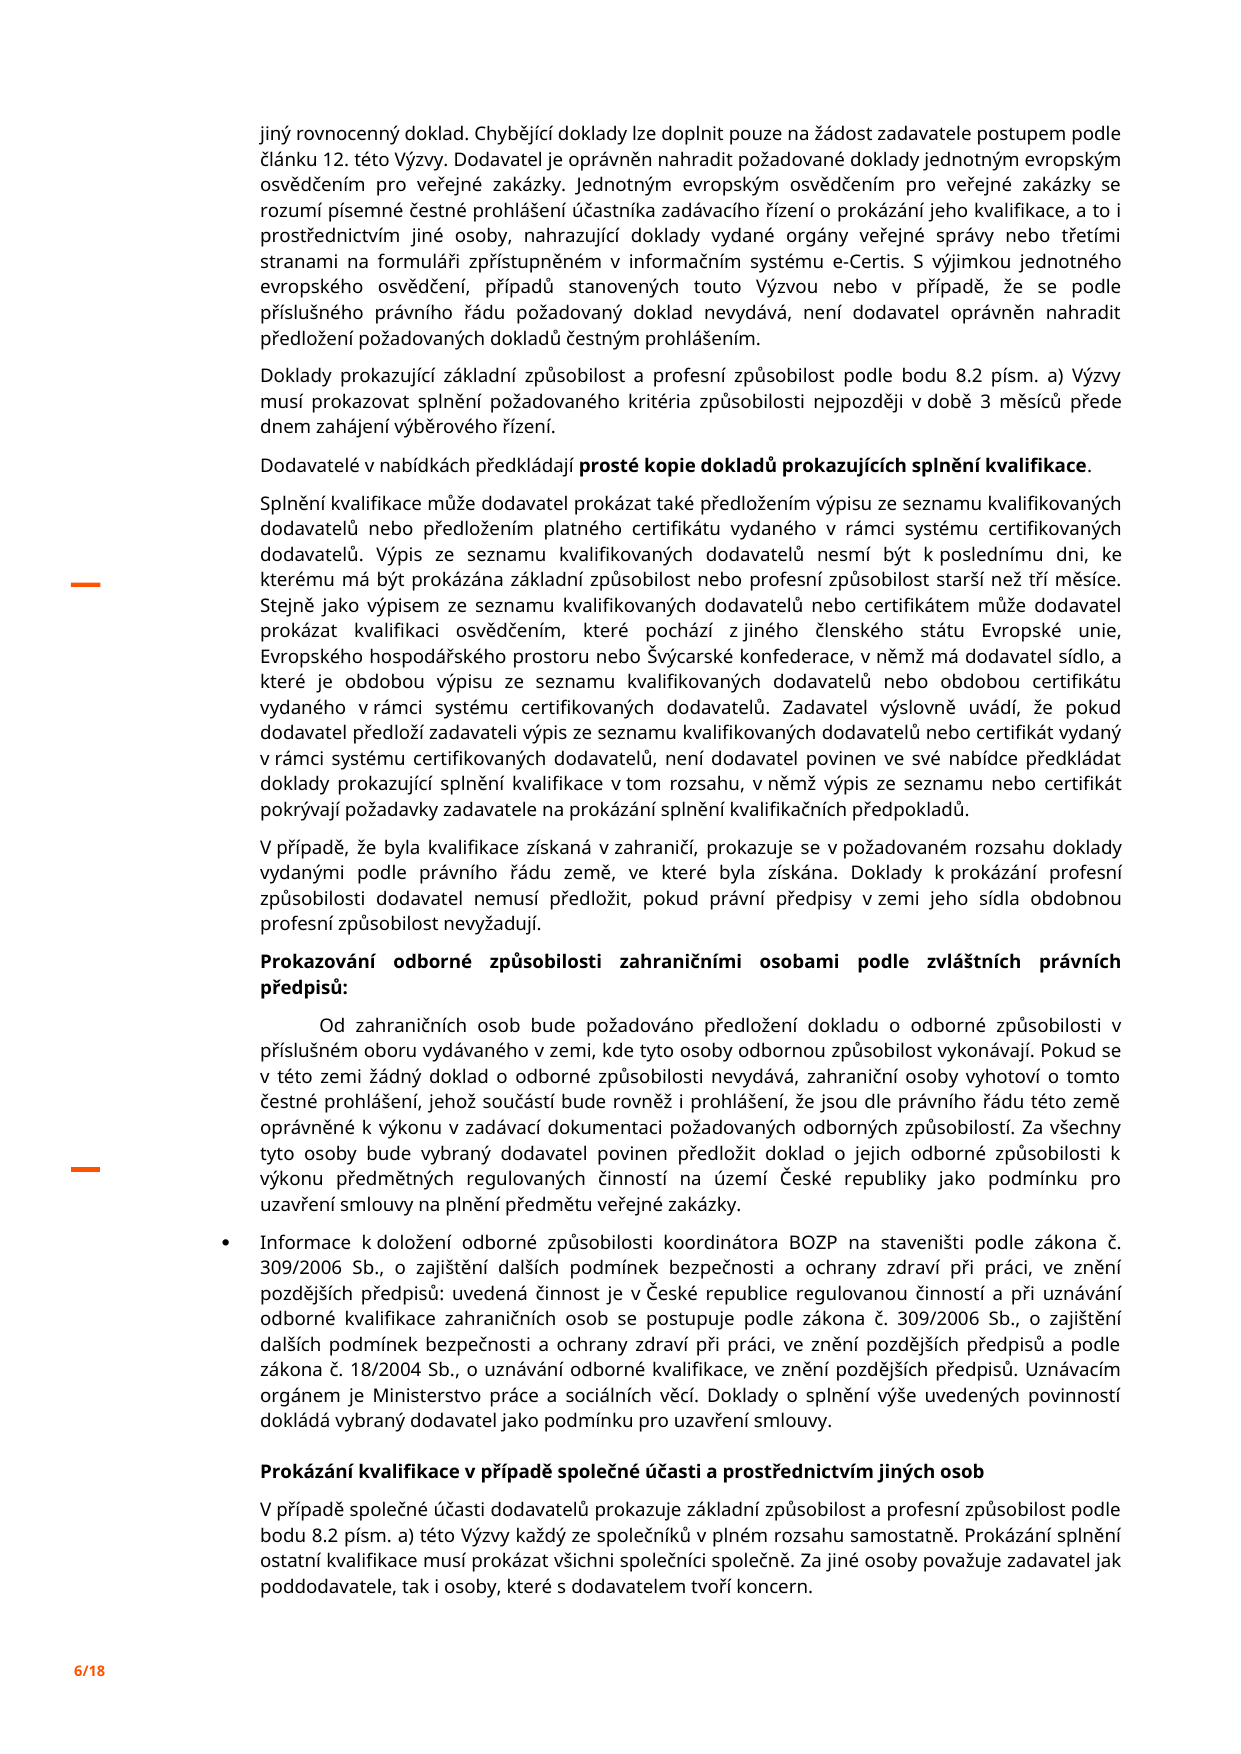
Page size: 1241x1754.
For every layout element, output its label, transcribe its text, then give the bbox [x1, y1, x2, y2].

text Od zahraničních osob bude požadováno předložení dokladu o odborné způsobilosti v příslušném oboru vydávaného v zemi, kde tyto osoby odbornou způsobilost vykonávají. Pokud se v této zemi žádný doklad o odborné způsobilosti nevydává, zahraniční osoby vyhotoví o tomto čestné prohlášení, jehož součástí bude rovněž i prohlášení, že jsou dle právního řádu této země oprávněné k výkonu v zadávací dokumentaci požadovaných odborných způsobilostí. Za všechny tyto osoby bude vybraný dodavatel povinen předložit doklad o jejich odborné způsobilosti k výkonu předmětných regulovaných činností na území České republiky jako podmínku pro uzavření smlouvy na plnění předmětu veřejné zakázky. [260, 1012, 1122, 1216]
text Dodavatelé v nabídkách předkládají prosté kopie dokladů prokazujících splnění kvalifikace. [260, 452, 1122, 477]
text Doklady prokazující základní způsobilost a profesní způsobilost podle bodu 8.2 písm. a) Výzvy musí prokazovat splnění požadovaného kritéria způsobilosti nejpozději v době 3 měsíců přede dnem zahájení výběrového řízení. [260, 363, 1122, 439]
text V případě, že byla kvalifikace získaná v zahraničí, prokazuje se v požadovaném rozsahu doklady vydanými podle právního řádu země, ve které byla získána. Doklady k prokázání profesní způsobilosti dodavatel nemusí předložit, pokud právní předpisy v zemi jeho sídla obdobnou profesní způsobilost nevyžadují. [260, 834, 1122, 936]
text Prokazování odborné způsobilosti zahraničními osobami podle zvláštních právních předpisů: [260, 949, 1122, 1000]
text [260, 121, 1122, 350]
text Splnění kvalifikace může dodavatel prokázat také předložením výpisu ze seznamu kvalifikovaných dodavatelů nebo předložením platného certifikátu vydaného v rámci systému certifikovaných dodavatelů. Výpis ze seznamu kvalifikovaných dodavatelů nesmí být k poslednímu dni, ke kterému má být prokázána základní způsobilost nebo profesní způsobilost starší než tří měsíce. Stejně jako výpisem ze seznamu kvalifikovaných dodavatelů nebo certifikátem může dodavatel prokázat kvalifikaci osvědčením, které pochází z jiného členského státu Evropské unie, Evropského hospodářského prostoru nebo Švýcarské konfederace, v němž má dodavatel sídlo, a které je obdobou výpisu ze seznamu kvalifikovaných dodavatelů nebo obdobou certifikátu vydaného v rámci systému certifikovaných dodavatelů. Zadavatel výslovně uvádí, že pokud dodavatel předloží zadavateli výpis ze seznamu kvalifikovaných dodavatelů nebo certifikát vydaný v rámci systému certifikovaných dodavatelů, není dodavatel povinen ve své nabídce předkládat doklady prokazující splnění kvalifikace v tom rozsahu, v němž výpis ze seznamu nebo certifikát pokrývají požadavky zadavatele na prokázání splnění kvalifikačních předpokladů. [260, 490, 1122, 822]
text V případě společné účasti dodavatelů prokazuje základní způsobilost a profesní způsobilost podle bodu 8.2 písm. a) této Výzvy každý ze společníků v plném rozsahu samostatně. Prokázání splnění ostatní kvalifikace musí prokázat všichni společníci společně. Za jiné osoby považuje zadavatel jak poddodavatele, tak i osoby, které s dodavatelem tvoří koncern. [260, 1497, 1122, 1599]
text Prokázání kvalifikace v případě společné účasti a prostřednictvím jiných osob [260, 1459, 1122, 1484]
list Informace k doložení odborné způsobilosti koordinátora BOZP na staveništi podle zákona č. 309/2006 Sb., o zajištění dalších podmínek bezpečnosti a ochrany zdraví při práci, ve znění pozdějších předpisů: uvedená činnost je v České republice regulovanou činností a při uznávání odborné kvalifikace zahraničních osob se postupuje podle zákona č. 309/2006 Sb., o zajištění dalších podmínek bezpečnosti a ochrany zdraví při práci, ve znění pozdějších předpisů a podle zákona č. 18/2004 Sb., o uznávání odborné kvalifikace, ve znění pozdějších předpisů. Uznávacím orgánem je Ministerstvo práce a sociálních věcí. Doklady o splnění výše uvedených povinností dokládá vybraný dodavatel jako podmínku pro uzavření smlouvy. [222, 1229, 1122, 1433]
